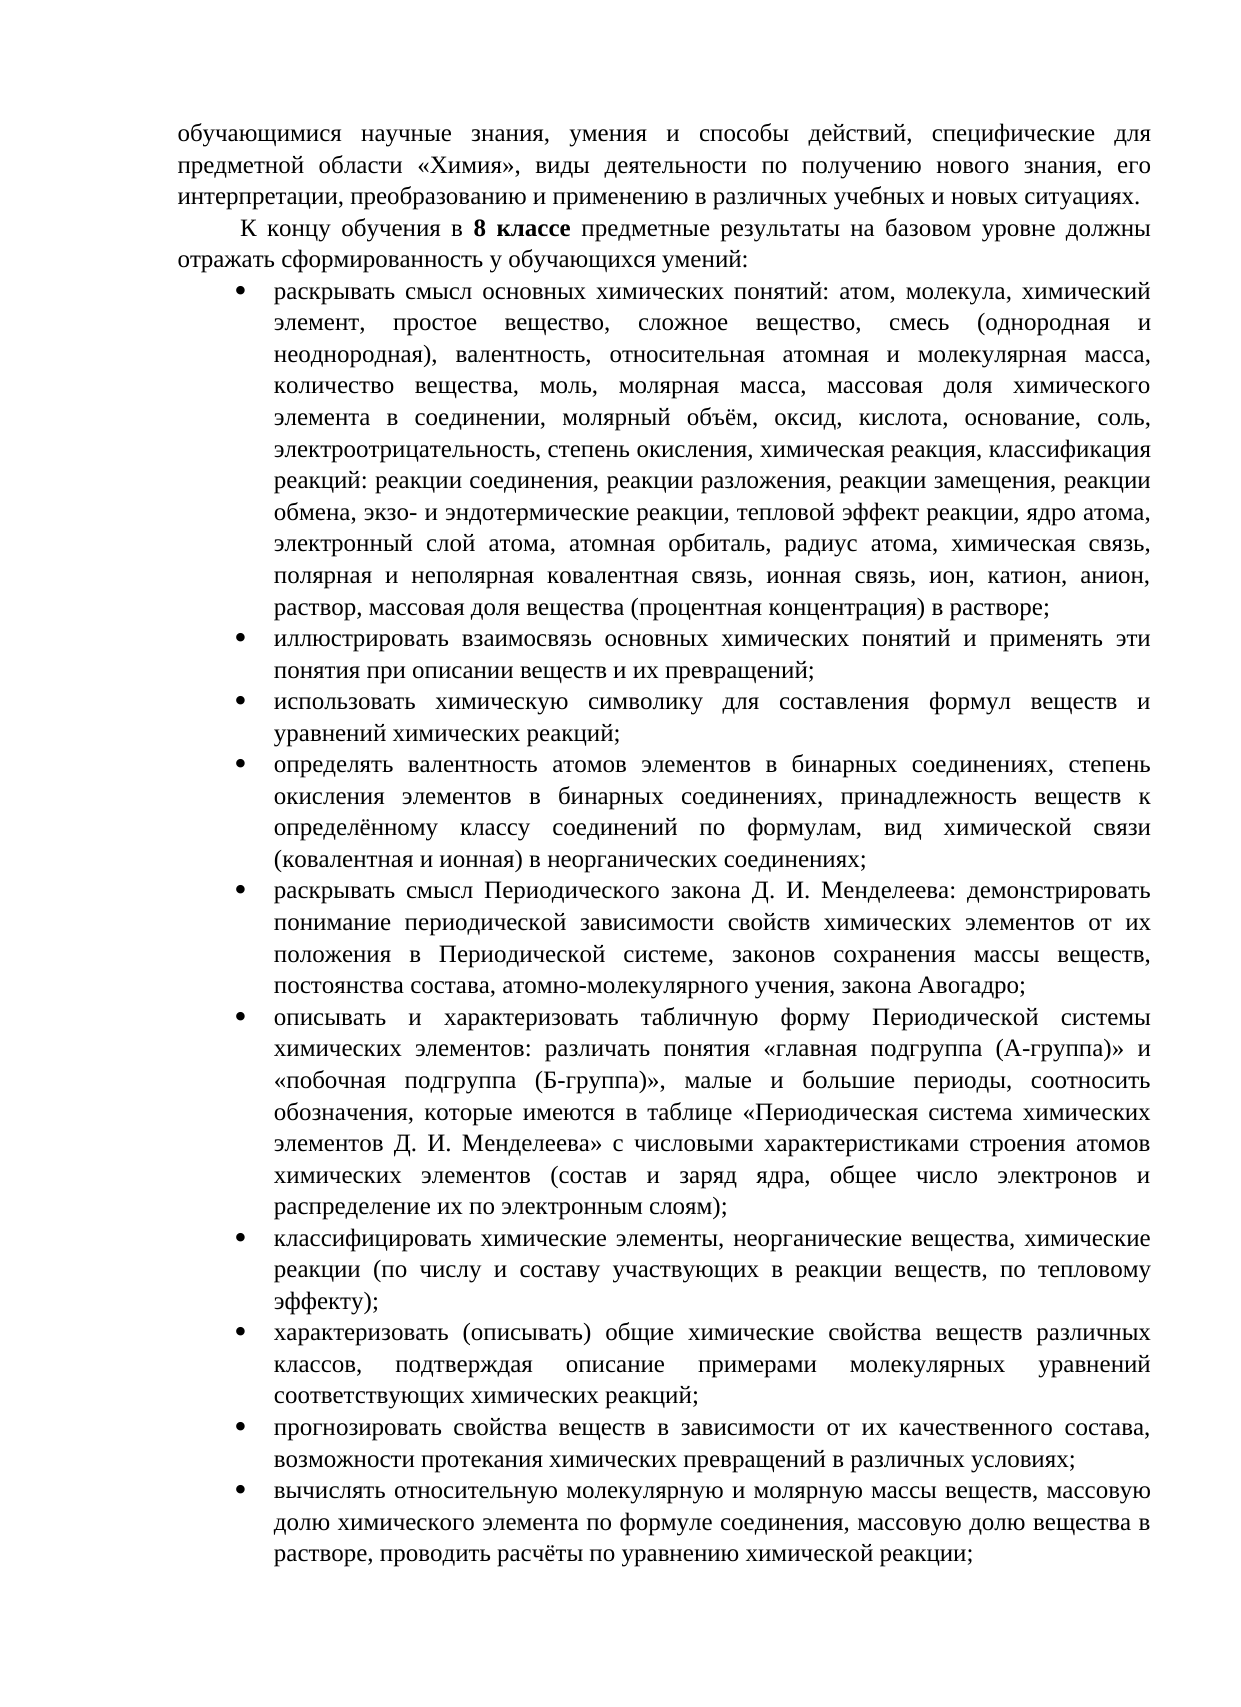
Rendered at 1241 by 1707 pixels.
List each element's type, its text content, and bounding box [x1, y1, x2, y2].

list иллюстрировать взаимосвязь основных химических понятий и применять эти понятия при описании веществ и их превращений; [236, 623, 1152, 683]
list прогнозировать свойства веществ в зависимости от их качественного состава, возможности протекания химических превращений в различных условиях; [236, 1412, 1152, 1472]
list определять валентность атомов элементов в бинарных соединениях, степень окисления элементов в бинарных соединениях, принадлежность веществ к определённому классу соединений по формулам, вид химической связи (ковалентная и ионная) в неорганических соединениях; [236, 749, 1152, 873]
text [177, 118, 1152, 210]
list классифицировать химические элементы, неорганические вещества, химические реакции (по числу и составу участвующих в реакции веществ, по тепловому эффекту); [236, 1223, 1152, 1315]
list раскрывать смысл основных химических понятий: атом, молекула, химический элемент, простое вещество, сложное вещество, смесь (однородная и неоднородная), валентность, относительная атомная и молекулярная масса, количество вещества, моль, молярная масса, массовая доля химического элемента в соединении, молярный объём, оксид, кислота, основание, соль, электроотрицательность, степень окисления, химическая реакция, классификация реакций: реакции соединения, реакции разложения, реакции замещения, реакции обмена, экзо- и эндотермические реакции, тепловой эффект реакции, ядро атома, электронный слой атома, атомная орбиталь, радиус атома, химическая связь, полярная и неполярная ковалентная связь, ионная связь, ион, катион, анион, раствор, массовая доля вещества (процентная концентрация) в растворе; [236, 276, 1152, 620]
list вычислять относительную молекулярную и молярную массы веществ, массовую долю химического элемента по формуле соединения, массовую долю вещества в растворе, проводить расчёты по уравнению химической реакции; [236, 1475, 1152, 1567]
list характеризовать (описывать) общие химические свойства веществ различных классов, подтверждая описание примерами молекулярных уравнений соответствующих химических реакций; [236, 1317, 1152, 1409]
text К концу обучения в 8 классе предметные результаты на базовом уровне должны отражать сформированность у обучающихся умений: [177, 213, 1152, 273]
list описывать и характеризовать табличную форму Периодической системы химических элементов: различать понятия «главная подгруппа (А-группа)» и «побочная подгруппа (Б-группа)», малые и большие периоды, соотносить обозначения, которые имеются в таблице «Периодическая система химических элементов Д. И. Менделеева» с числовыми характеристиками строения атомов химических элементов (состав и заряд ядра, общее число электронов и распределение их по электронным слоям); [236, 1002, 1152, 1220]
list раскрывать смысл Периодического закона Д. И. Менделеева: демонстрировать понимание периодической зависимости свойств химических элементов от их положения в Периодической системе, законов сохранения массы веществ, постоянства состава, атомно-молекулярного учения, закона Авогадро; [236, 876, 1152, 999]
list использовать химическую символику для составления формул веществ и уравнений химических реакций; [236, 686, 1152, 747]
